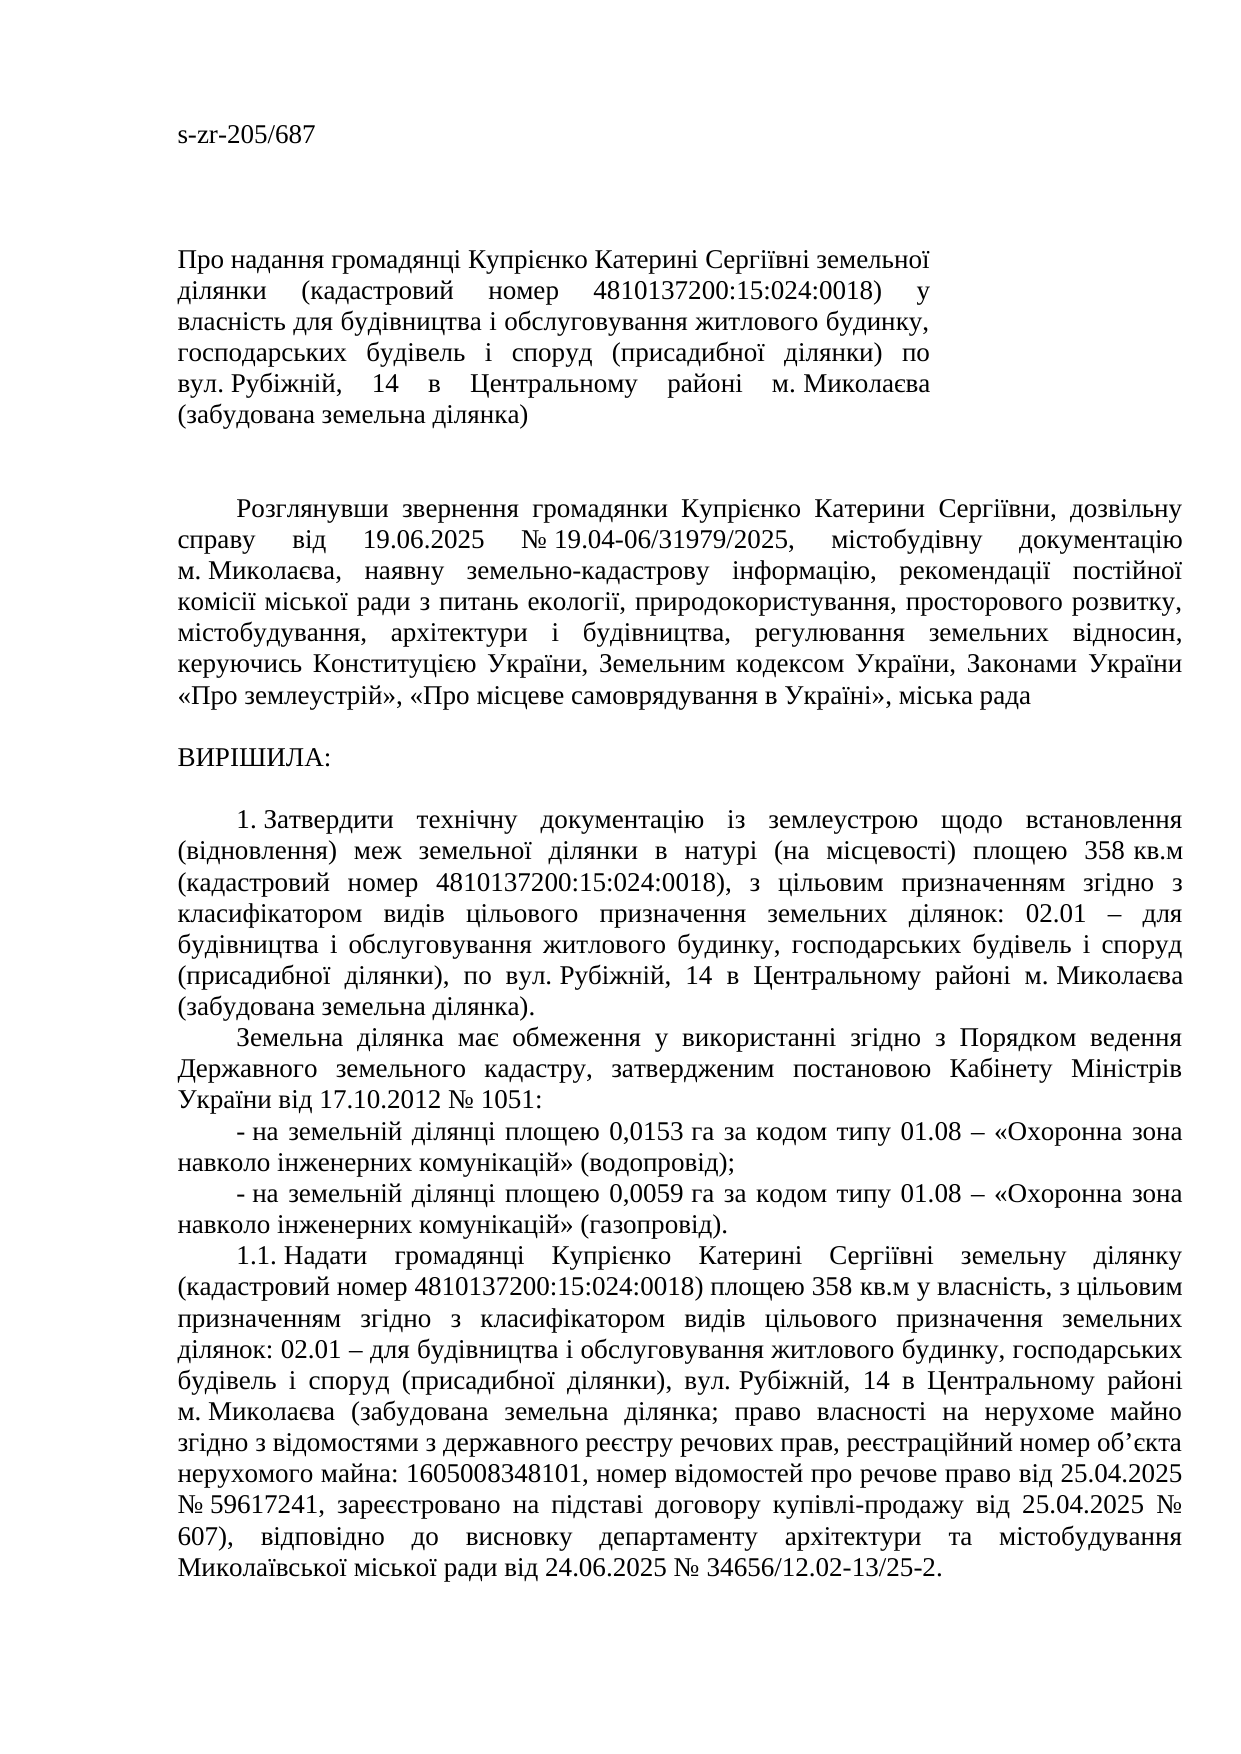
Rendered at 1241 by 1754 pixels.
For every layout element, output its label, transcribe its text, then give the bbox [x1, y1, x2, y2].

text Земельна ділянка має обмеження у використанні згідно з Порядком ведення Державного земельного кадастру, затвердженим постановою Кабінету Міністрів України від 17.10.2012 № 1051: [177, 1021, 1183, 1115]
text s-zr-205/687 [177, 118, 1183, 149]
text 1. Затвердити технічну документацію із землеустрою щодо встановлення (відновлення) меж земельної ділянки в натурі (на місцевості) площею 358 кв.м (кадастровий номер 4810137200:15:024:0018), з цільовим призначенням згідно з класифікатором видів цільового призначення земельних ділянок: 02.01 – для будівництва і обслуговування житлового будинку, господарських будівель і споруд (присадибної ділянки), по вул. Рубіжній, 14 в Центральному районі м. Миколаєва (забудована земельна ділянка). [177, 803, 1183, 1021]
text Про надання громадянці Купрієнко Катерині Сергіївні земельної ділянки (кадастровий номер 4810137200:15:024:0018) у власність для будівництва і обслуговування житлового будинку, господарських будівель і споруд (присадибної ділянки) по вул. Рубіжній, 14 в Центральному районі м. Миколаєва (забудована земельна ділянка) [177, 243, 930, 429]
text 1.1. Надати громадянці Купрієнко Катерині Сергіївні земельну ділянку (кадастровий номер 4810137200:15:024:0018) площею 358 кв.м у власність, з цільовим призначенням згідно з класифікатором видів цільового призначення земельних ділянок: 02.01 – для будівництва і обслуговування житлового будинку, господарських будівель і споруд (присадибної ділянки), вул. Рубіжній, 14 в Центральному районі м. Миколаєва (забудована земельна ділянка; право власності на нерухоме майно згідно з відомостями з державного реєстру речових прав, реєстраційний номер об’єкта нерухомого майна: 1605008348101, номер відомостей про речове право від 25.04.2025 № 59617241, зареєстровано на підставі договору купівлі-продажу від 25.04.2025 № 607), відповідно до висновку департаменту архітектури та містобудування Миколаївської міської ради від 24.06.2025 № 34656/12.02-13/25-2. [177, 1239, 1183, 1582]
text - на земельній ділянці площею 0,0059 га за кодом типу 01.08 – «Охоронна зона навколо інженерних комунікацій» (газопровід). [177, 1177, 1183, 1239]
text ВИРІШИЛА: [177, 741, 1183, 772]
text Розглянувши звернення громадянки Купрієнко Катерини Сергіївни, дозвільну справу від 19.06.2025 № 19.04-06/31979/2025, містобудівну документацію м. Миколаєва, наявну земельно-кадастрову інформацію, рекомендації постійної комісії міської ради з питань екології, природокористування, просторового розвитку, містобудування, архітектури і будівництва, регулювання земельних відносин, керуючись Конституцією України, Земельним кодексом України, Законами України «Про землеустрій», «Про місцеве самоврядування в Україні», міська рада [177, 492, 1183, 710]
text - на земельній ділянці площею 0,0153 га за кодом типу 01.08 – «Охоронна зона навколо інженерних комунікацій» (водопровід); [177, 1115, 1183, 1177]
